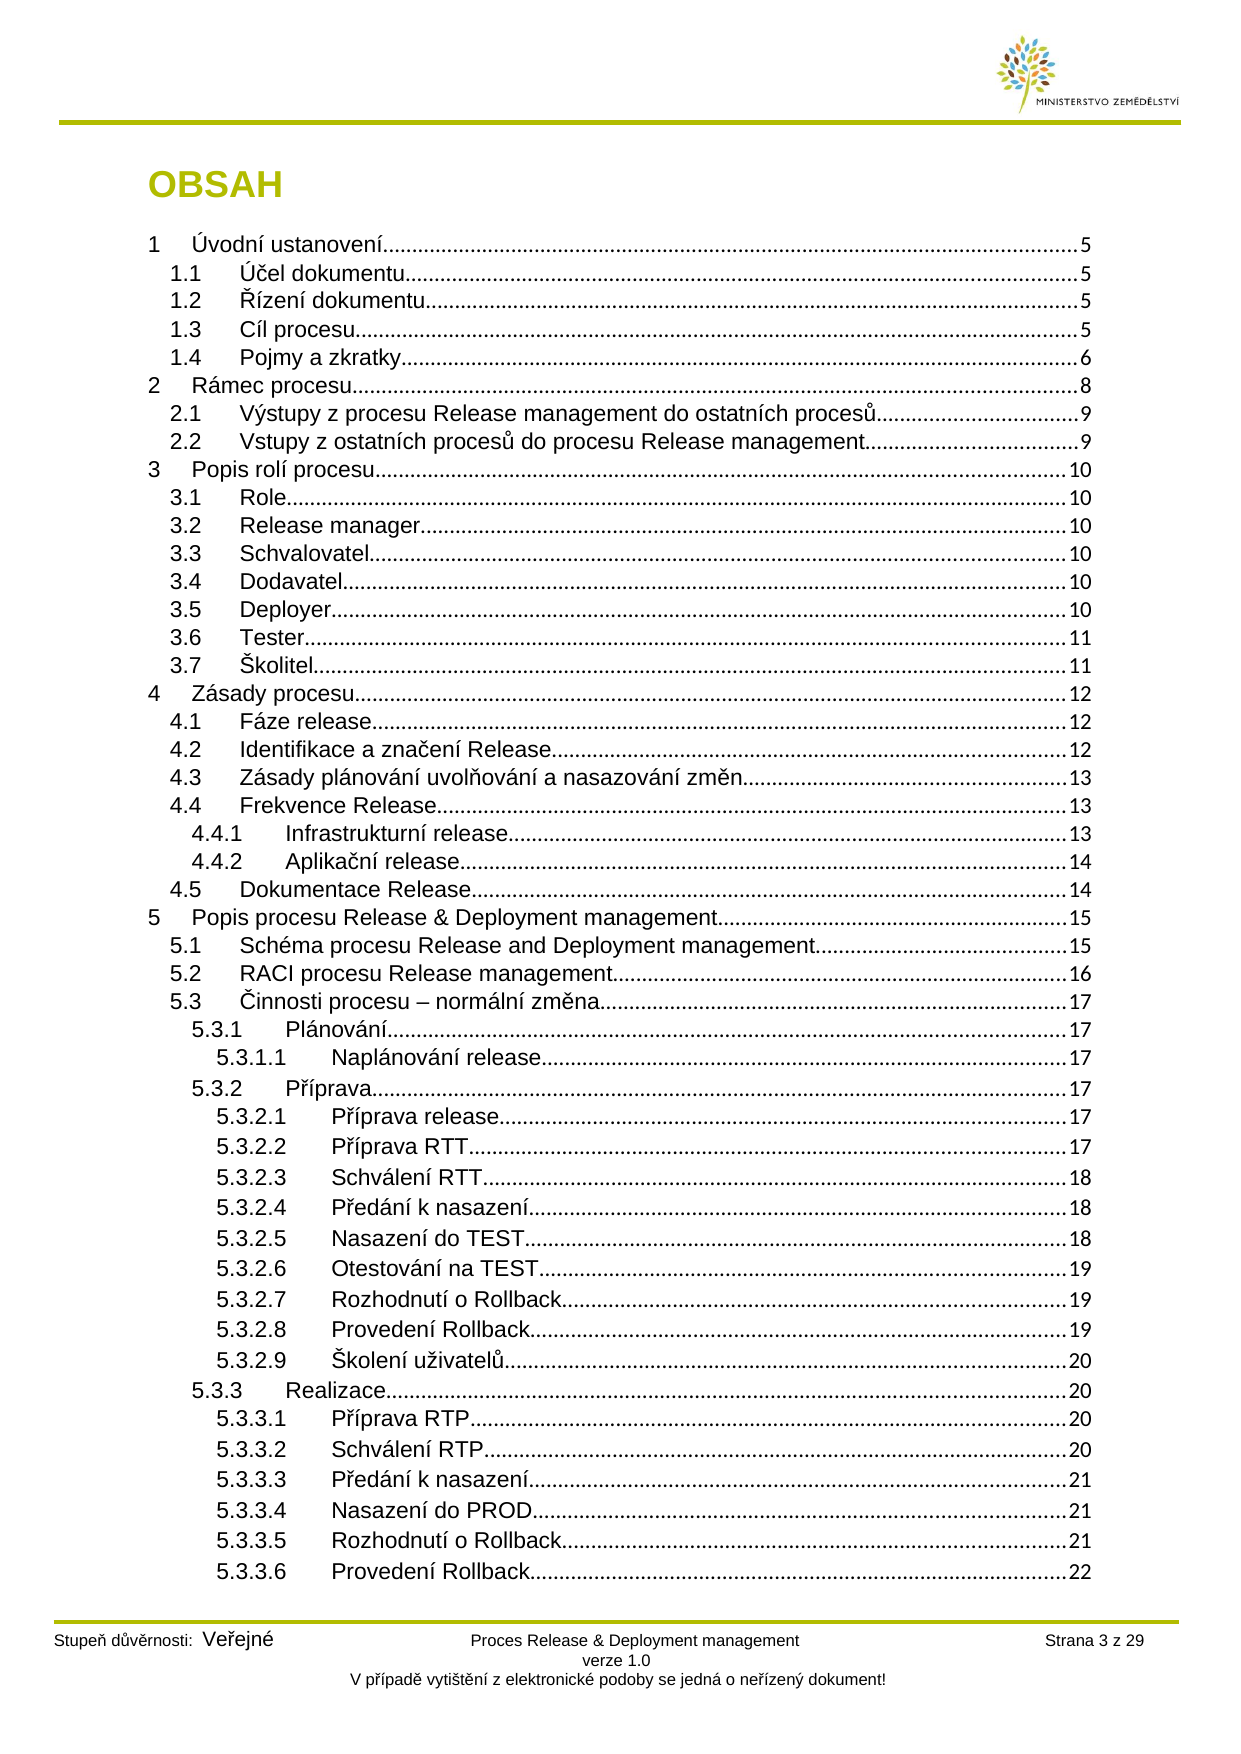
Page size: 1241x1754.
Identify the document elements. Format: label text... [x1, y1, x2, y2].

text 5.3.2.1 Příprava release 17 [216, 1102, 1092, 1130]
text 5.3.2.2 Příprava RTT 17 [216, 1132, 1092, 1160]
text 5 Popis procesu Release & Deployment management 15 [148, 903, 1092, 931]
text 5.3.2.8 Provedení Rollback 19 [216, 1315, 1092, 1343]
text 3.4 Dodavatel 10 [169, 567, 1092, 595]
text 3 Popis rolí procesu 10 [148, 455, 1092, 483]
text 4.3 Zásady plánování uvolňování a nasazování změn 13 [169, 763, 1092, 791]
text 5.3.2.7 Rozhodnutí o Rollback 19 [216, 1285, 1092, 1313]
text 1.2 Řízení dokumentu 5 [169, 287, 1092, 315]
text 3.3 Schvalovatel 10 [169, 539, 1092, 567]
text 1.4 Pojmy a zkratky 6 [169, 343, 1092, 371]
text 5.3.3.1 Příprava RTP 20 [216, 1404, 1092, 1432]
text 4.4.2 Aplikační release 14 [191, 847, 1092, 875]
text 4 Zásady procesu 12 [148, 679, 1092, 707]
text 5.3.3.4 Nasazení do PROD 21 [216, 1496, 1092, 1524]
text 2.1 Výstupy z procesu Release management do ostatních procesů 9 [169, 399, 1092, 427]
text 5.2 RACI procesu Release management 16 [169, 959, 1092, 987]
text 4.1 Fáze release 12 [169, 707, 1092, 735]
text 5.3.3.6 Provedení Rollback 22 [216, 1557, 1092, 1585]
text 3.1 Role 10 [169, 483, 1092, 511]
text OBSAH [148, 162, 1092, 206]
text 5.3.3 Realizace 20 [191, 1376, 1092, 1404]
text 5.3.2.3 Schválení RTT 18 [216, 1163, 1092, 1191]
text 5.3.2.9 Školení uživatelů 20 [216, 1346, 1092, 1374]
text 4.4.1 Infrastrukturní release 13 [191, 819, 1092, 847]
picture [994, 29, 1182, 118]
text 5.3.2.4 Předání k nasazení 18 [216, 1193, 1092, 1221]
text 5.3.3.3 Předání k nasazení 21 [216, 1466, 1092, 1493]
text 2 Rámec procesu 8 [148, 371, 1092, 399]
text 5.1 Schéma procesu Release and Deployment management 15 [169, 931, 1092, 959]
text 5.3.1.1 Naplánování release 17 [216, 1043, 1092, 1071]
text 3.6 Tester 11 [169, 623, 1092, 651]
text 5.3.2.5 Nasazení do TEST 18 [216, 1224, 1092, 1252]
text 5.3 Činnosti procesu – normální změna 17 [169, 987, 1092, 1015]
text 5.3.3.2 Schválení RTP 20 [216, 1435, 1092, 1463]
text 1 Úvodní ustanovení 5 [148, 231, 1092, 259]
text 1.3 Cíl procesu 5 [169, 315, 1092, 343]
text 2.2 Vstupy z ostatních procesů do procesu Release management 9 [169, 427, 1092, 455]
text 3.5 Deployer 10 [169, 595, 1092, 623]
text 5.3.1 Plánování 17 [191, 1015, 1092, 1043]
text 5.3.3.5 Rozhodnutí o Rollback 21 [216, 1527, 1092, 1554]
text 3.2 Release manager 10 [169, 511, 1092, 539]
text 1.1 Účel dokumentu 5 [169, 259, 1092, 287]
text 5.3.2 Příprava 17 [191, 1074, 1092, 1102]
text 3.7 Školitel 11 [169, 651, 1092, 679]
text 4.2 Identifikace a značení Release 12 [169, 735, 1092, 763]
text 5.3.2.6 Otestování na TEST 19 [216, 1254, 1092, 1282]
text 4.5 Dokumentace Release 14 [169, 875, 1092, 903]
text 4.4 Frekvence Release 13 [169, 791, 1092, 819]
